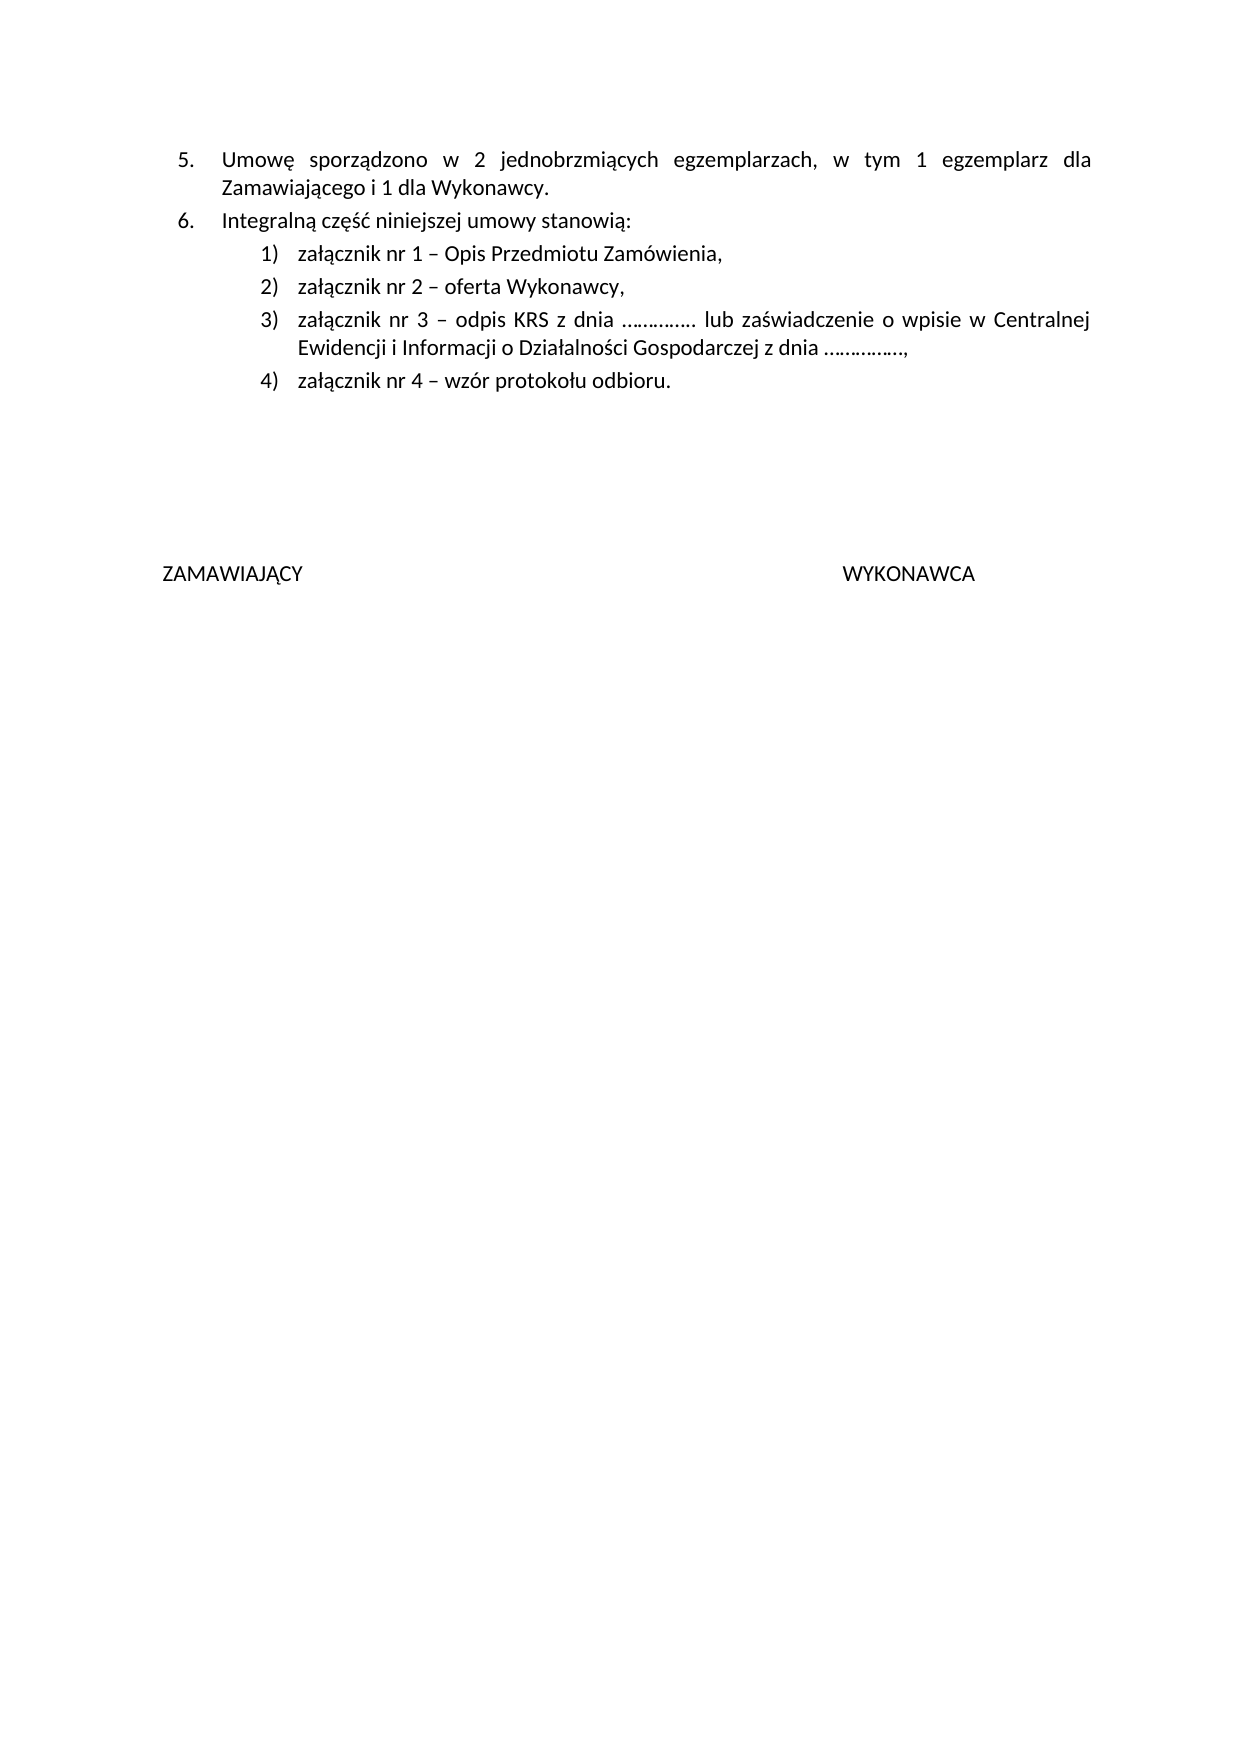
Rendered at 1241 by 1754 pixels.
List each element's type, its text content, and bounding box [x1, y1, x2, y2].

list Integralną część niniejszej umowy stanowią: [177, 206, 1093, 234]
list Umowę sporządzono w 2 jednobrzmiących egzemplarzach, w tym 1 egzemplarz dla Zamawiającego i 1 dla Wykonawcy. [177, 145, 1093, 201]
text ZAMAWIAJĄCY WYKONAWCA [148, 559, 1093, 587]
list załącznik nr 4 – wzór protokołu odbioru. [260, 366, 1093, 394]
list załącznik nr 3 – odpis KRS z dnia ………….. lub zaświadczenie o wpisie w Centralnej Ewidencji i Informacji o Działalności Gospodarczej z dnia ……………, [260, 305, 1093, 361]
list załącznik nr 2 – oferta Wykonawcy, [260, 272, 1093, 300]
list załącznik nr 1 – Opis Przedmiotu Zamówienia, [260, 239, 1093, 267]
